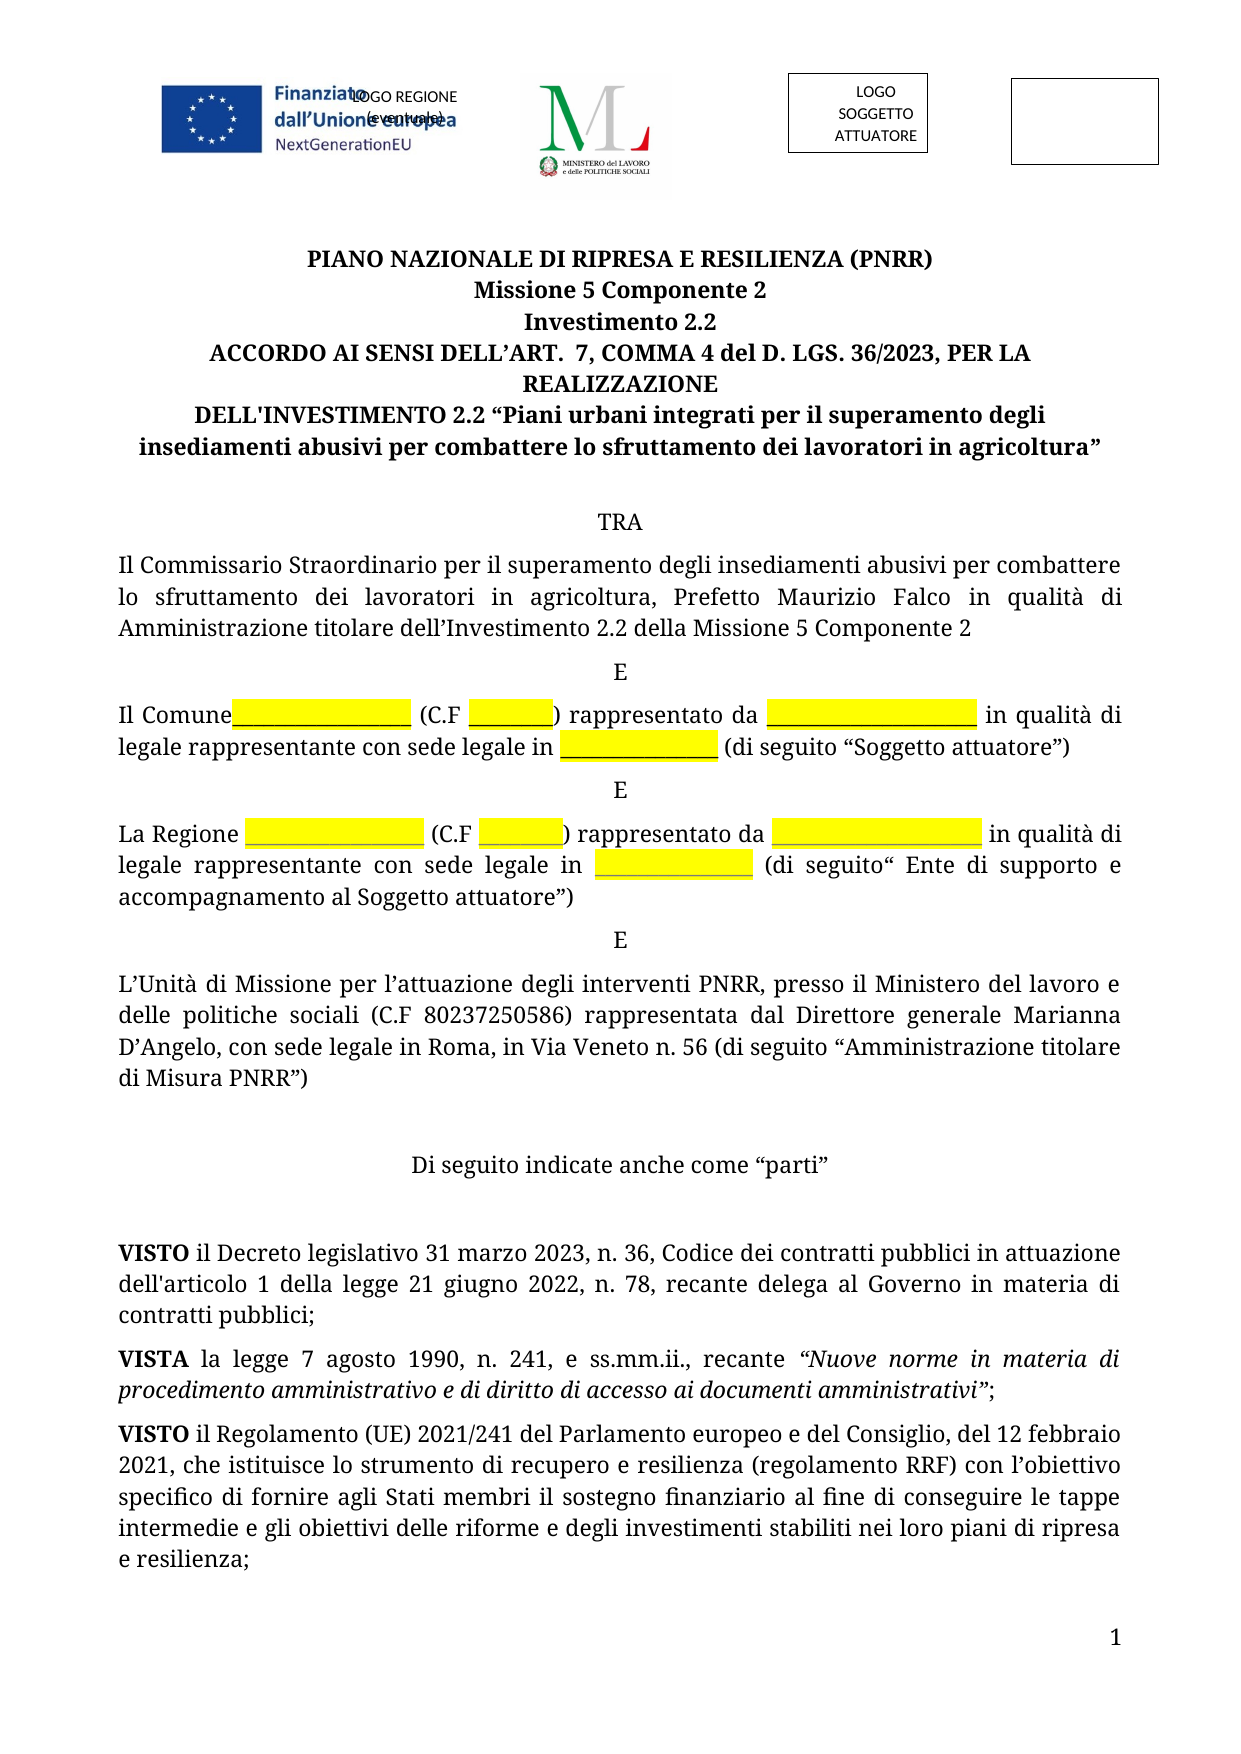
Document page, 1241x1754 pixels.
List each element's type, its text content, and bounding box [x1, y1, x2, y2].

text E [118, 655, 1122, 687]
text DELL'INVESTIMENTO 2.2 “Piani urbani integrati per il superamento degli insediamenti abusivi per combattere lo sfruttamento dei lavoratori in agricoltura” [118, 399, 1122, 462]
text Investimento 2.2 [118, 305, 1122, 337]
picture [160, 77, 464, 155]
text Il Comune_________________ (C.F ________) rappresentato da ____________________ in qualità di legale rappresentante con sede legale in _______________ (di seguito “Soggetto attuatore”) [118, 699, 1122, 762]
text La Regione _________________ (C.F ________) rappresentato da ____________________ in qualità di legale rappresentante con sede legale in _______________ (di seguito“ Ente di supporto e accompagnamento al Soggetto attuatore”) [118, 818, 1122, 912]
picture [520, 73, 672, 200]
text VISTA la legge 7 agosto 1990, n. 241, e ss.mm.ii., recante “Nuove norme in materia di procedimento amministrativo e di diritto di accesso ai documenti amministrativi”; [118, 1343, 1122, 1405]
subtitle VISTO il Decreto legislativo 31 marzo 2023, n. 36, Codice dei contratti pubblici in attuazione dell'articolo 1 della legge 21 giugno 2022, n. 78, recante delega al Governo in materia di contratti pubblici; [118, 1237, 1122, 1330]
text Missione 5 Componente 2 [118, 274, 1122, 305]
text E [118, 924, 1122, 955]
text Il Commissario Straordinario per il superamento degli insediamenti abusivi per combattere lo sfruttamento dei lavoratori in agricoltura, Prefetto Maurizio Falco in qualità di Amministrazione titolare dell’Investimento 2.2 della Missione 5 Componente 2 [118, 549, 1122, 643]
text ACCORDO AI SENSI DELL’ART. 7, COMMA 4 del D. LGS. 36/2023, PER LA REALIZZAZIONE [118, 337, 1122, 399]
text Di seguito indicate anche come “parti” [118, 1149, 1122, 1180]
text VISTO il Regolamento (UE) 2021/241 del Parlamento europeo e del Consiglio, del 12 febbraio 2021, che istituisce lo strumento di recupero e resilienza (regolamento RRF) con l’obiettivo specifico di fornire agli Stati membri il sostegno finanziario al fine di conseguire le tappe intermedie e gli obiettivi delle riforme e degli investimenti stabiliti nei loro piani di ripresa e resilienza; [118, 1418, 1122, 1574]
text E [118, 774, 1122, 805]
text TRA [118, 505, 1122, 537]
text PIANO NAZIONALE DI RIPRESA E RESILIENZA (PNRR) [118, 243, 1122, 274]
text L’Unità di Missione per l’attuazione degli interventi PNRR, presso il Ministero del lavoro e delle politiche sociali (C.F 80237250586) rappresentata dal Direttore generale Marianna D’Angelo, con sede legale in Roma, in Via Veneto n. 56 (di seguito “Amministrazione titolare di Misura PNRR”) [118, 968, 1122, 1093]
